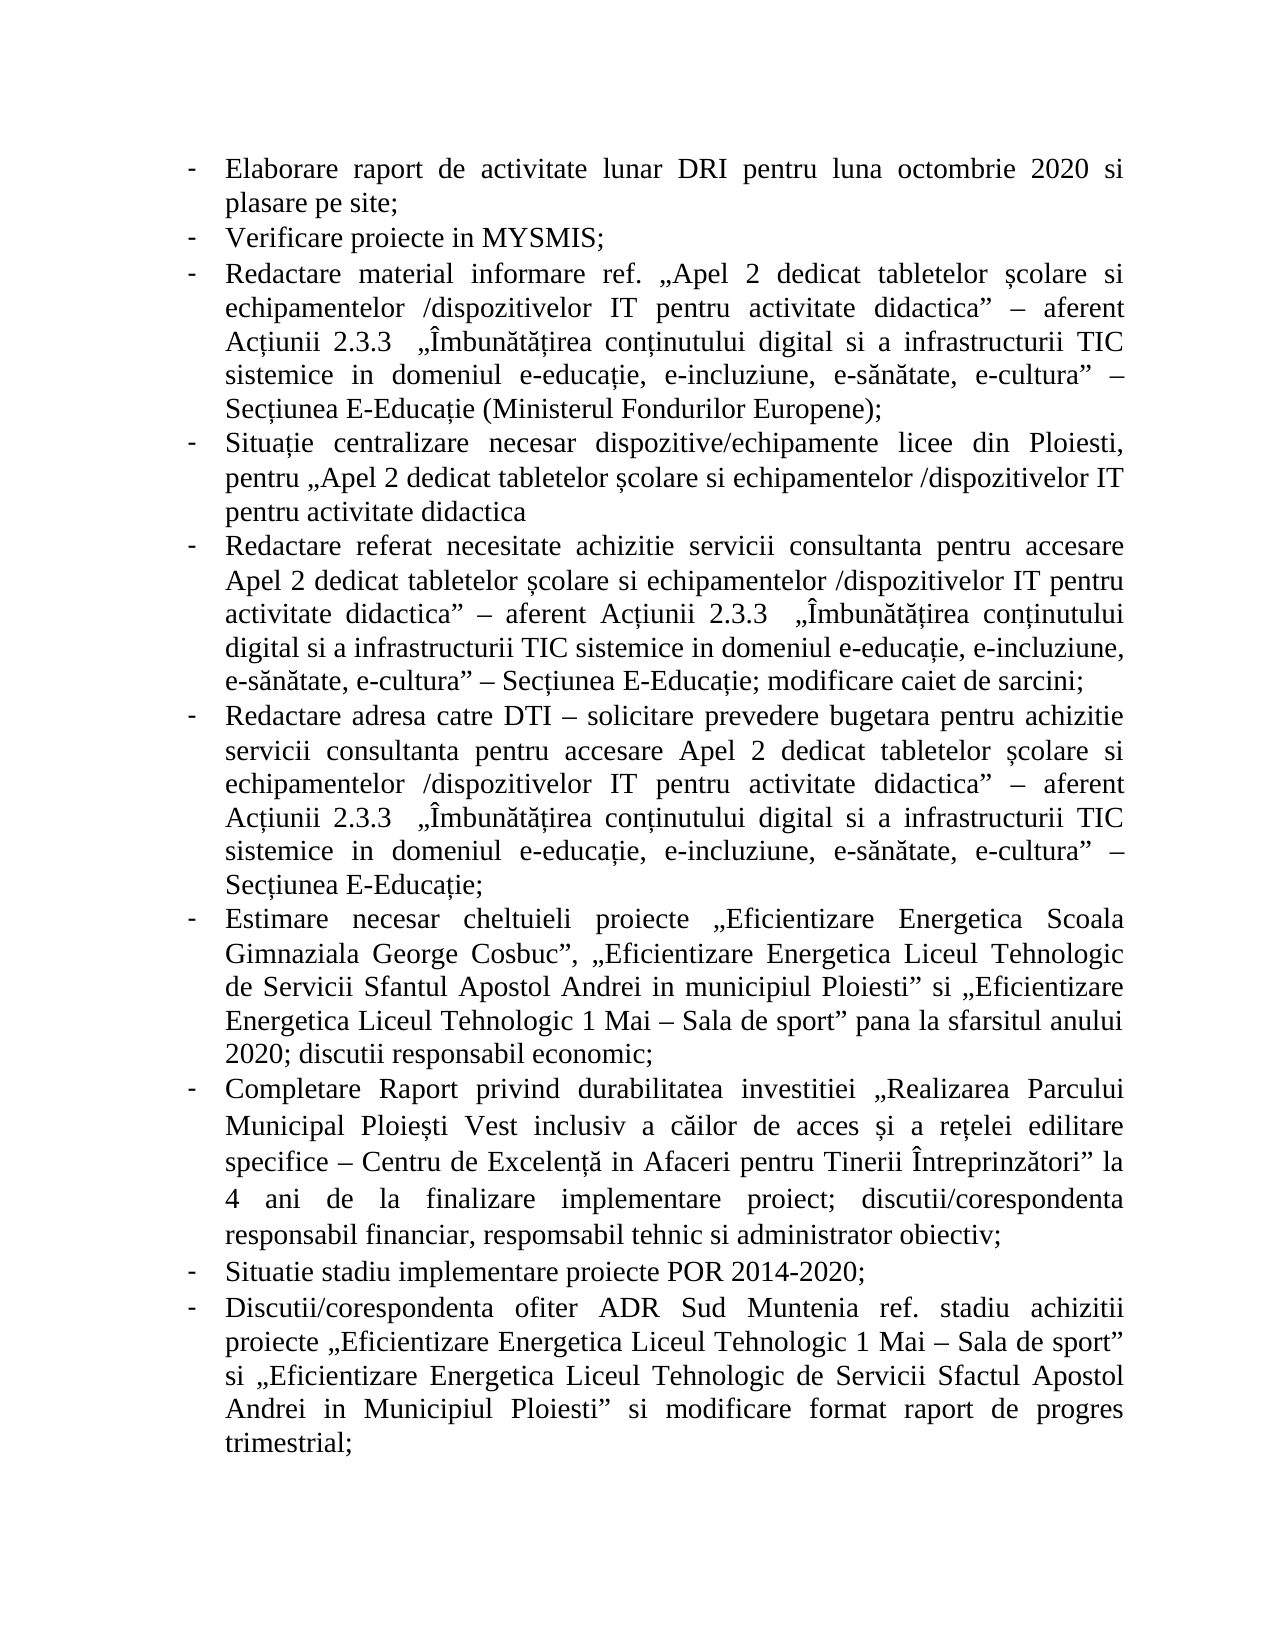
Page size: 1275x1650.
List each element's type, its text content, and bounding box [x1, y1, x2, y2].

list Elaborare raport de activitate lunar DRI pentru luna octombrie 2020 si plasare pe site; [187, 150, 1125, 219]
list Redactare material informare ref. „Apel 2 dedicat tabletelor școlare si echipamentelor /dispozitivelor IT pentru activitate didactica” – aferent Acțiunii 2.3.3 „Îmbunătățirea conținutului digital si a infrastructurii TIC sistemice in domeniul e-educație, e-incluziune, e-sănătate, e-cultura” – Secțiunea E-Educație (Ministerul Fondurilor Europene); [187, 255, 1125, 424]
list Completare Raport privind durabilitatea investitiei „Realizarea Parcului Municipal Ploiești Vest inclusiv a căilor de acces și a rețelei edilitare specifice – Centru de Excelență in Afaceri pentru Tinerii Întreprinzători” la 4 ani de la finalizare implementare proiect; discutii/corespondenta responsabil financiar, respomsabil tehnic si administrator obiectiv; [187, 1070, 1125, 1250]
list Redactare adresa catre DTI – solicitare prevedere bugetara pentru achizitie servicii consultanta pentru accesare Apel 2 dedicat tabletelor școlare si echipamentelor /dispozitivelor IT pentru activitate didactica” – aferent Acțiunii 2.3.3 „Îmbunătățirea conținutului digital si a infrastructurii TIC sistemice in domeniul e-educație, e-incluziune, e-sănătate, e-cultura” – Secțiunea E-Educație; [187, 697, 1125, 900]
list Situatie stadiu implementare proiecte POR 2014-2020; [187, 1253, 1125, 1289]
list Redactare referat necesitate achizitie servicii consultanta pentru accesare Apel 2 dedicat tabletelor școlare si echipamentelor /dispozitivelor IT pentru activitate didactica” – aferent Acțiunii 2.3.3 „Îmbunătățirea conținutului digital si a infrastructurii TIC sistemice in domeniul e-educație, e-incluziune, e-sănătate, e-cultura” – Secțiunea E-Educație; modificare caiet de sarcini; [187, 527, 1125, 697]
list Estimare necesar cheltuieli proiecte „Eficientizare Energetica Scoala Gimnaziala George Cosbuc”, „Eficientizare Energetica Liceul Tehnologic de Servicii Sfantul Apostol Andrei in municipiul Ploiesti” si „Eficientizare Energetica Liceul Tehnologic 1 Mai – Sala de sport” pana la sfarsitul anului 2020; discutii responsabil economic; [187, 900, 1125, 1070]
list Situație centralizare necesar dispozitive/echipamente licee din Ploiesti, pentru „Apel 2 dedicat tabletelor școlare si echipamentelor /dispozitivelor IT pentru activitate didactica [187, 424, 1125, 527]
list Discutii/corespondenta ofiter ADR Sud Muntenia ref. stadiu achizitii proiecte „Eficientizare Energetica Liceul Tehnologic 1 Mai – Sala de sport” si „Eficientizare Energetica Liceul Tehnologic de Servicii Sfactul Apostol Andrei in Municipiul Ploiesti” si modificare format raport de progres trimestrial; [187, 1289, 1125, 1458]
list Verificare proiecte in MYSMIS; [187, 219, 1125, 255]
